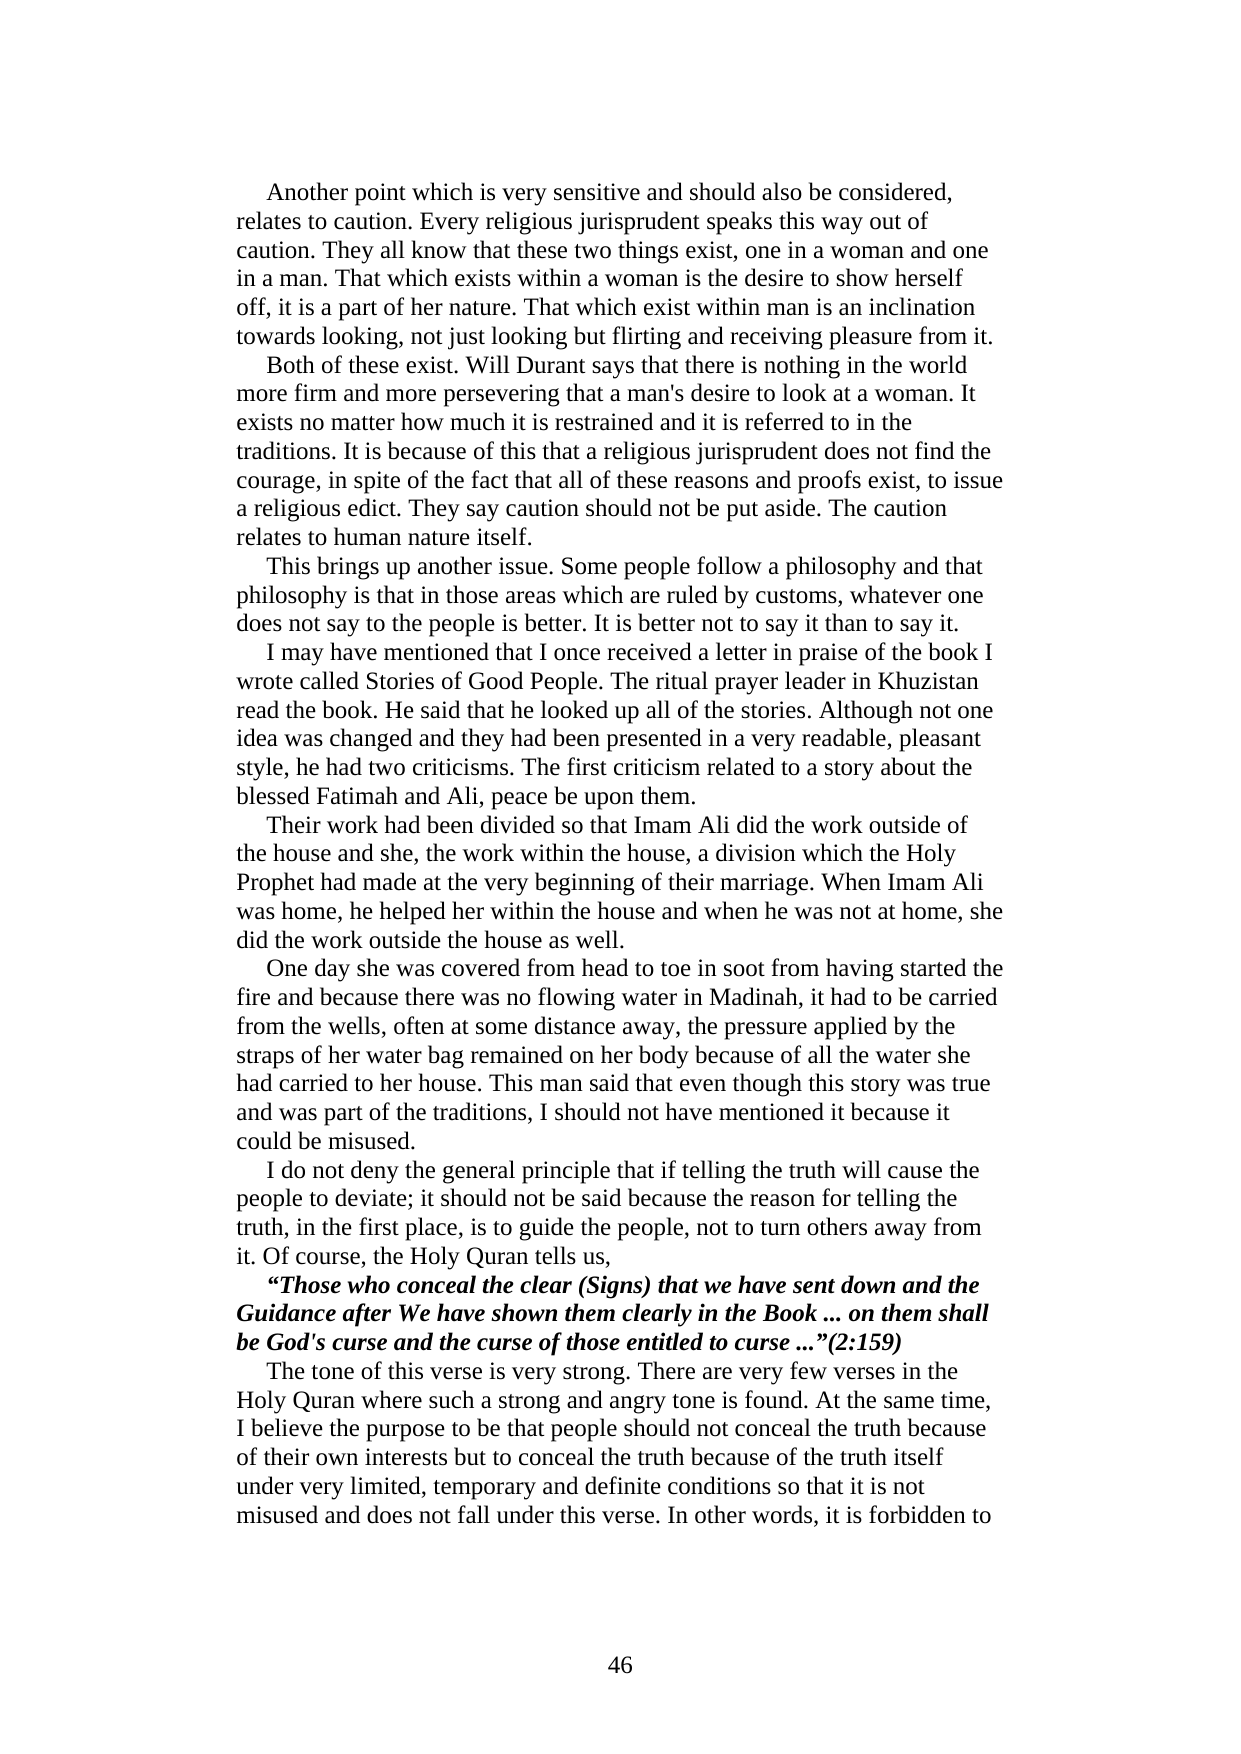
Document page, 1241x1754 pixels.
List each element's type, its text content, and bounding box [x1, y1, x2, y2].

text I do not deny the general principle that if telling the truth will cause the people to deviate; it should not be said because the reason for telling the truth, in the first place, is to guide the people, not to turn others away from it. Of course, the Holy Quran tells us, [236, 1155, 1004, 1270]
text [236, 1356, 1004, 1528]
text One day she was covered from head to toe in soot from having started the fire and because there was no flowing water in Madinah, it had to be carried from the wells, often at some distance away, the pressure applied by the straps of her water bag remained on her body because of all the water she had carried to her house. This man said that even though this story was true and was part of the traditions, I should not have mentioned it because it could be misused. [236, 953, 1004, 1155]
text “Those who conceal the clear (Signs) that we have sent down and the Guidance after We have shown them clearly in the Book ... on them shall be God's curse and the curse of those entitled to curse ...”(2:159) [236, 1270, 1004, 1356]
text Another point which is very sensitive and should also be considered, relates to caution. Every religious jurisprudent speaks this way out of caution. They all know that these two things exist, one in a woman and one in a man. That which exists within a woman is the desire to show herself off, it is a part of her nature. That which exist within man is an inclination towards looking, not just looking but flirting and receiving pleasure from it. [236, 177, 1004, 350]
text Both of these exist. Will Durant says that there is nothing in the world more firm and more persevering that a man's desire to look at a woman. It exists no matter how much it is restrained and it is referred to in the traditions. It is because of this that a religious jurisprudent does not find the courage, in spite of the fact that all of these reasons and proofs exist, to issue a religious edict. They say caution should not be put aside. The caution relates to human nature itself. [236, 350, 1004, 551]
text I may have mentioned that I once received a letter in praise of the book I wrote called Stories of Good People. The ritual prayer leader in Khuzistan read the book. He said that he looked up all of the stories. Although not one idea was changed and they had been presented in a very readable, pleasant style, he had two criticisms. The first criticism related to a story about the blessed Fatimah and Ali, peace be upon them. [236, 637, 1004, 810]
text This brings up another issue. Some people follow a philosophy and that philosophy is that in those areas which are ruled by customs, whatever one does not say to the people is better. It is better not to say it than to say it. [236, 551, 1004, 637]
text Their work had been divided so that Imam Ali did the work outside of the house and she, the work within the house, a division which the Holy Prophet had made at the very beginning of their marriage. When Imam Ali was home, he helped her within the house and when he was not at home, she did the work outside the house as well. [236, 810, 1004, 953]
